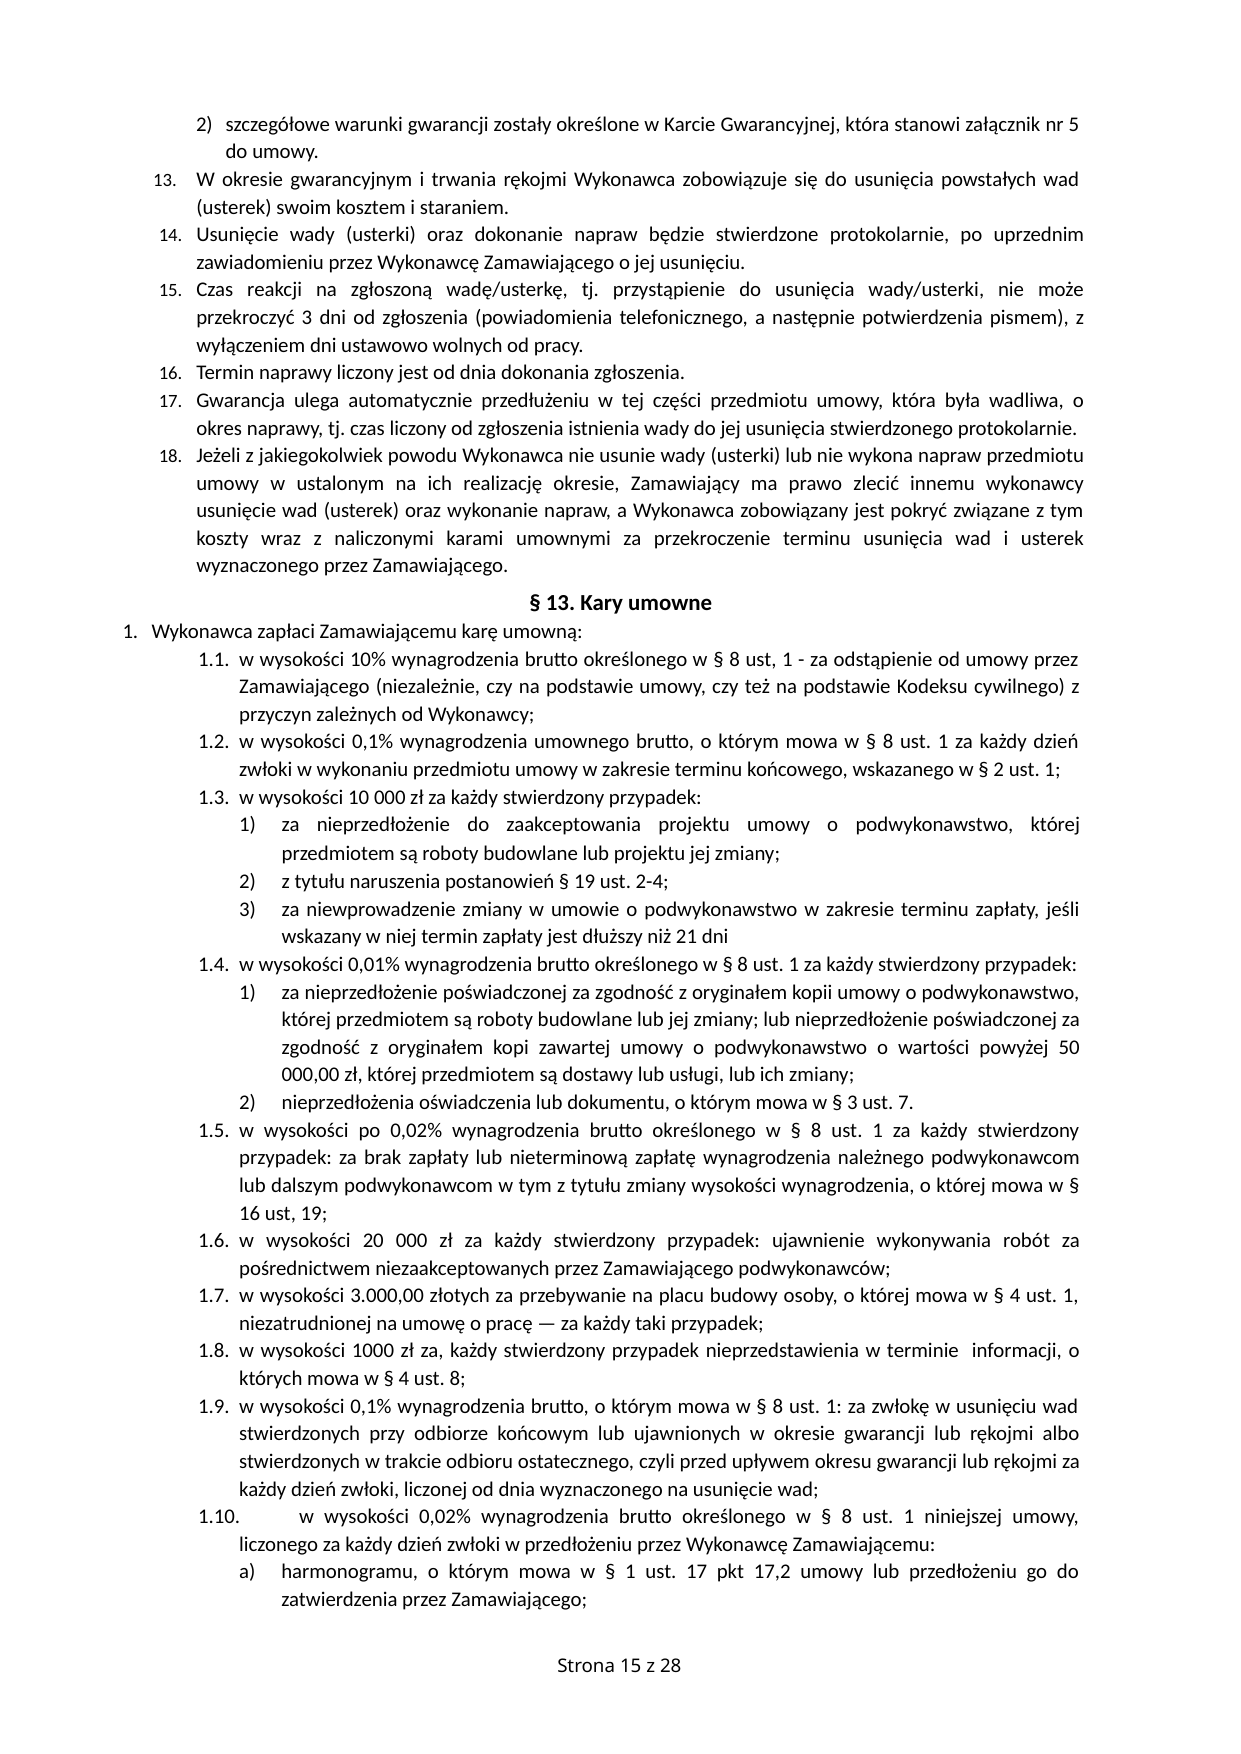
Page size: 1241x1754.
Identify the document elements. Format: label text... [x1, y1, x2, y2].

list szczegółowe warunki gwarancji zostały określone w Karcie Gwarancyjnej, która stanowi załącznik nr 5 do umowy. [196, 111, 1081, 164]
list nieprzedłożenia oświadczenia lub dokumentu, o którym mowa w § 3 ust. 7. [239, 1089, 1081, 1115]
list Gwarancja ulega automatycznie przedłużeniu w tej części przedmiotu umowy, która była wadliwa, o okres naprawy, tj. czas liczony od zgłoszenia istnienia wady do jej usunięcia stwierdzonego protokolarnie. [158, 387, 1085, 440]
list W okresie gwarancyjnym i trwania rękojmi Wykonawca zobowiązuje się do usunięcia powstałych wad (usterek) swoim kosztem i staraniem. [153, 166, 1081, 219]
list w wysokości 0,02% wynagrodzenia brutto określonego w § 8 ust. 1 niniejszej umowy, liczonego za każdy dzień zwłoki w przedłożeniu przez Wykonawcę Zamawiającemu: [198, 1503, 1081, 1556]
list w wysokości po 0,02% wynagrodzenia brutto określonego w § 8 ust. 1 za każdy stwierdzony przypadek: za brak zapłaty lub nieterminową zapłatę wynagrodzenia należnego podwykonawcom lub dalszym podwykonawcom w tym z tytułu zmiany wysokości wynagrodzenia, o której mowa w § 16 ust, 19; [198, 1117, 1081, 1225]
list Jeżeli z jakiegokolwiek powodu Wykonawca nie usunie wady (usterki) lub nie wykona napraw przedmiotu umowy w ustalonym na ich realizację okresie, Zamawiający ma prawo zlecić innemu wykonawcy usunięcie wad (usterek) oraz wykonanie napraw, a Wykonawca zobowiązany jest pokryć związane z tym koszty wraz z naliczonymi karami umownymi za przekroczenie terminu usunięcia wad i usterek wyznaczonego przez Zamawiającego. [158, 442, 1085, 578]
list za nieprzedłożenie do zaakceptowania projektu umowy o podwykonawstwo, której przedmiotem są roboty budowlane lub projektu jej zmiany; [239, 812, 1081, 865]
list w wysokości 3.000,00 złotych za przebywanie na placu budowy osoby, o której mowa w § 4 ust. 1, niezatrudnionej na umowę o pracę — za każdy taki przypadek; [198, 1282, 1081, 1336]
list w wysokości 0,01% wynagrodzenia brutto określonego w § 8 ust. 1 za każdy stwierdzony przypadek: [198, 951, 1081, 977]
text § 13. Kary umowne [165, 588, 1076, 616]
list za niewprowadzenie zmiany w umowie o podwykonawstwo w zakresie terminu zapłaty, jeśli wskazany w niej termin zapłaty jest dłuższy niż 21 dni [239, 896, 1081, 949]
list Termin naprawy liczony jest od dnia dokonania zgłoszenia. [158, 359, 1085, 385]
list Usunięcie wady (usterki) oraz dokonanie napraw będzie stwierdzone protokolarnie, po uprzednim zawiadomieniu przez Wykonawcę Zamawiającego o jej usunięciu. [158, 221, 1085, 274]
list w wysokości 1000 zł za, każdy stwierdzony przypadek nieprzedstawienia w terminie informacji, o których mowa w § 4 ust. 8; [198, 1338, 1081, 1391]
list w wysokości 0,1% wynagrodzenia umownego brutto, o którym mowa w § 8 ust. 1 za każdy dzień zwłoki w wykonaniu przedmiotu umowy w zakresie terminu końcowego, wskazanego w § 2 ust. 1; [198, 729, 1081, 782]
list w wysokości 20 000 zł za każdy stwierdzony przypadek: ujawnienie wykonywania robót za pośrednictwem niezaakceptowanych przez Zamawiającego podwykonawców; [198, 1227, 1081, 1280]
list w wysokości 10% wynagrodzenia brutto określonego w § 8 ust, 1 - za odstąpienie od umowy przez Zamawiającego (niezależnie, czy na podstawie umowy, czy też na podstawie Kodeksu cywilnego) z przyczyn zależnych od Wykonawcy; [198, 646, 1081, 727]
list z tytułu naruszenia postanowień § 19 ust. 2-4; [239, 868, 1081, 894]
list za nieprzedłożenie poświadczonej za zgodność z oryginałem kopii umowy o podwykonawstwo, której przedmiotem są roboty budowlane lub jej zmiany; lub nieprzedłożenie poświadczonej za zgodność z oryginałem kopi zawartej umowy o podwykonawstwo o wartości powyżej 50 000,00 zł, której przedmiotem są dostawy lub usługi, lub ich zmiany; [239, 979, 1081, 1087]
list Wykonawca zapłaci Zamawiającemu karę umowną: [122, 618, 1081, 644]
list Czas reakcji na zgłoszoną wadę/usterkę, tj. przystąpienie do usunięcia wady/usterki, nie może przekroczyć 3 dni od zgłoszenia (powiadomienia telefonicznego, a następnie potwierdzenia pismem), z wyłączeniem dni ustawowo wolnych od pracy. [158, 277, 1085, 357]
list harmonogramu, o którym mowa w § 1 ust. 17 pkt 17,2 umowy lub przedłożeniu go do zatwierdzenia przez Zamawiającego; [239, 1558, 1081, 1612]
list w wysokości 10 000 zł za każdy stwierdzony przypadek: [198, 784, 1081, 809]
list w wysokości 0,1% wynagrodzenia brutto, o którym mowa w § 8 ust. 1: za zwłokę w usunięciu wad stwierdzonych przy odbiorze końcowym lub ujawnionych w okresie gwarancji lub rękojmi albo stwierdzonych w trakcie odbioru ostatecznego, czyli przed upływem okresu gwarancji lub rękojmi za każdy dzień zwłoki, liczonej od dnia wyznaczonego na usunięcie wad; [198, 1393, 1081, 1501]
